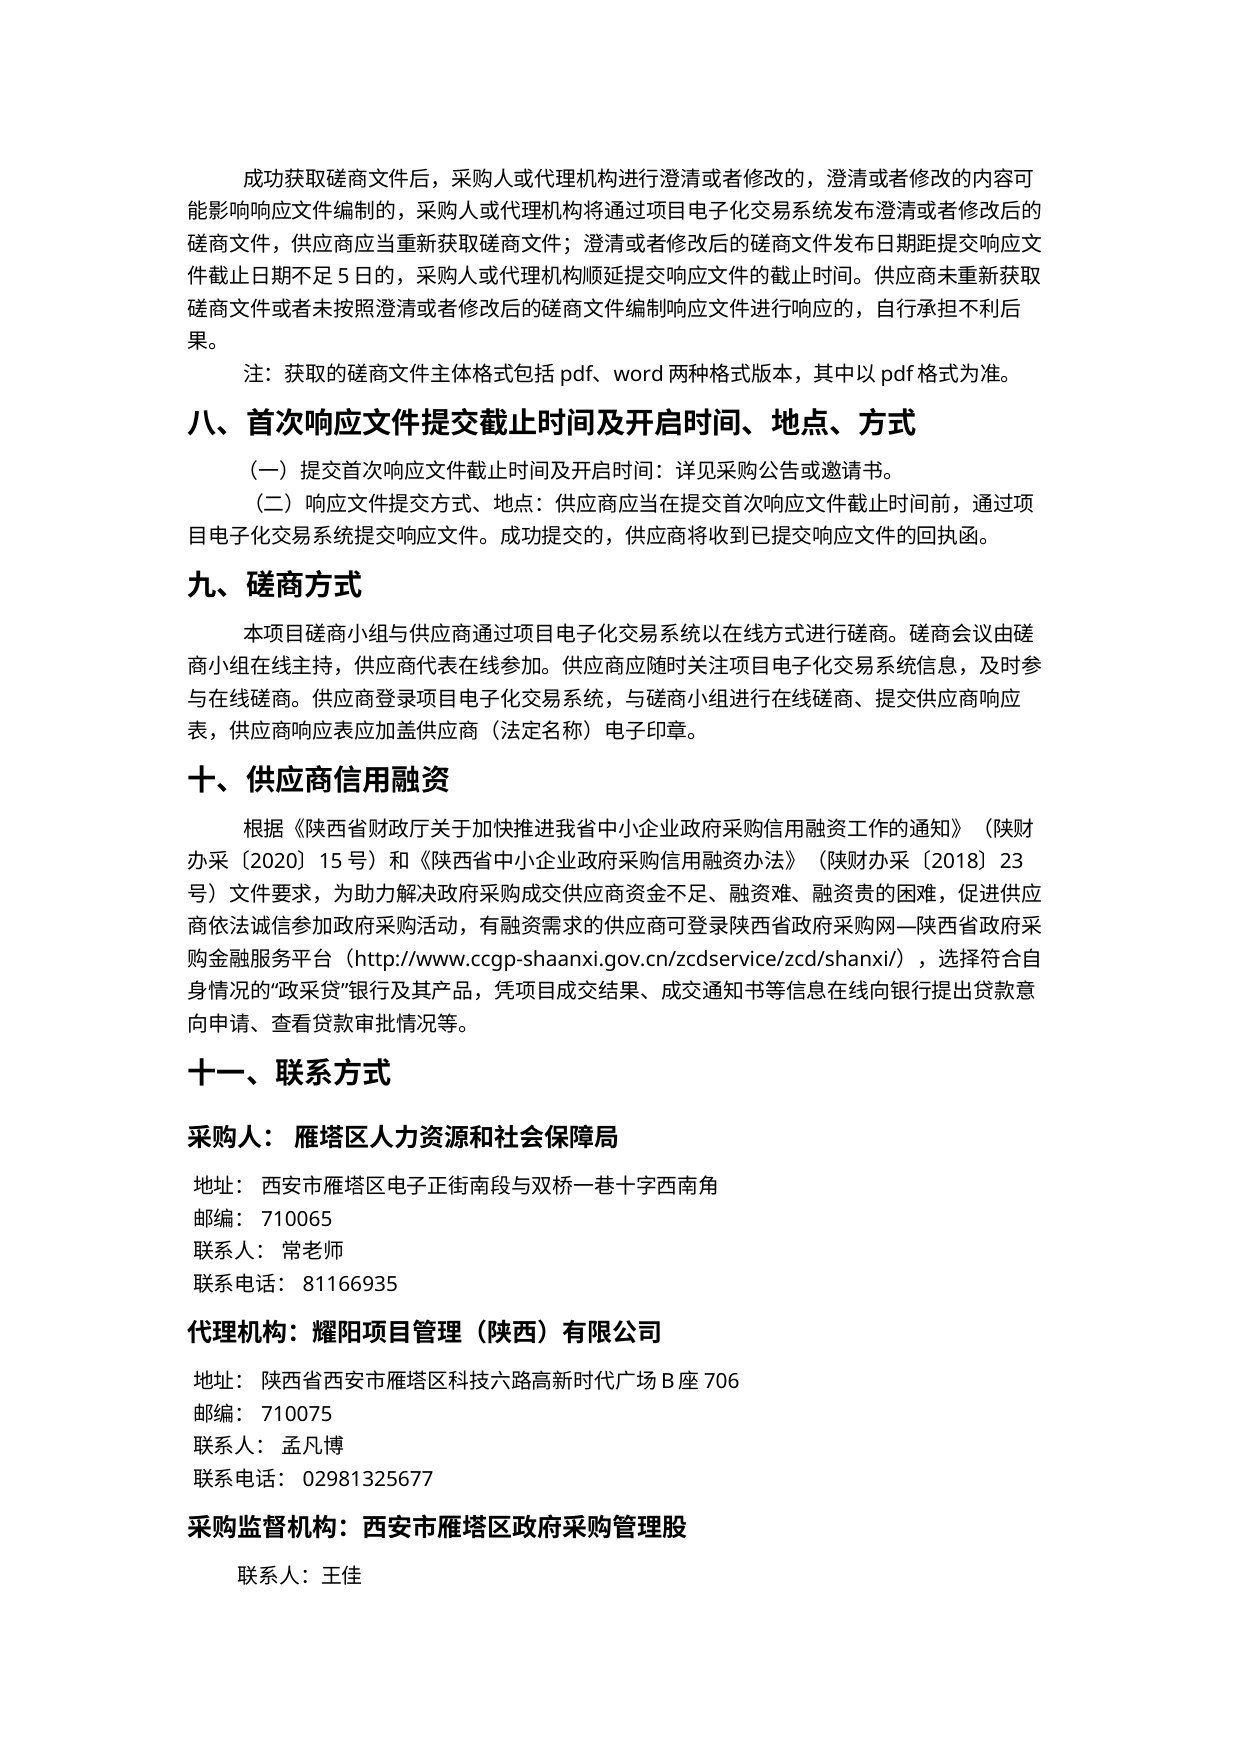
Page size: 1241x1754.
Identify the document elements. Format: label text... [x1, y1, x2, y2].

text （二）响应文件提交方式、地点：供应商应当在提交首次响应文件截止时间前，通过项目电子化交易系统提交响应文件。成功提交的，供应商将收到已提交响应文件的回执函。 [187, 487, 1053, 552]
text 采购人： 雁塔区人力资源和社会保障局 [187, 1104, 1053, 1169]
text 联系人： 常老师 [187, 1234, 1053, 1267]
text 本项目磋商小组与供应商通过项目电子化交易系统以在线方式进行磋商。磋商会议由磋商小组在线主持，供应商代表在线参加。供应商应随时关注项目电子化交易系统信息，及时参与在线磋商。供应商登录项目电子化交易系统，与磋商小组进行在线磋商、提交供应商响应表，供应商响应表应加盖供应商（法定名称）电子印章。 [187, 617, 1053, 747]
text 采购监督机构：西安市雁塔区政府采购管理股 [187, 1494, 1053, 1559]
text 成功获取磋商文件后，采购人或代理机构进行澄清或者修改的，澄清或者修改的内容可能影响响应文件编制的，采购人或代理机构将通过项目电子化交易系统发布澄清或者修改后的磋商文件，供应商应当重新获取磋商文件；澄清或者修改后的磋商文件发布日期距提交响应文件截止日期不足5日的，采购人或代理机构顺延提交响应文件的截止时间。供应商未重新获取磋商文件或者未按照澄清或者修改后的磋商文件编制响应文件进行响应的，自行承担不利后果。 [187, 162, 1053, 357]
text 代理机构：耀阳项目管理（陕西）有限公司 [187, 1299, 1053, 1364]
text 邮编： 710075 [187, 1397, 1053, 1429]
text 根据《陕西省财政厅关于加快推进我省中小企业政府采购信用融资工作的通知》（陕财办采〔2020〕15 号）和《陕西省中小企业政府采购信用融资办法》（陕财办采〔2018〕23 号）文件要求，为助力解决政府采购成交供应商资金不足、融资难、融资贵的困难，促进供应商依法诚信参加政府采购活动，有融资需求的供应商可登录陕西省政府采购网—陕西省政府采购金融服务平台（http://www.ccgp-shaanxi.gov.cn/zcdservice/zcd/shanxi/），选择符合自身情况的“政采贷”银行及其产品，凭项目成交结果、成交通知书等信息在线向银行提出贷款意向申请、查看贷款审批情况等。 [187, 812, 1053, 1039]
text 地址： 西安市雁塔区电子正街南段与双桥一巷十字西南角 [187, 1169, 1053, 1202]
text 联系电话： 81166935 [187, 1267, 1053, 1299]
text 八、首次响应文件提交截止时间及开启时间、地点、方式 [187, 389, 1053, 454]
text 联系电话： 02981325677 [187, 1462, 1053, 1494]
text （一）提交首次响应文件截止时间及开启时间：详见采购公告或邀请书。 [187, 454, 1053, 487]
text 十一、联系方式 [187, 1039, 1053, 1104]
text 联系人：王佳 [187, 1559, 1053, 1592]
text 地址： 陕西省西安市雁塔区科技六路高新时代广场B座706 [187, 1364, 1053, 1397]
text 联系人： 孟凡博 [187, 1429, 1053, 1462]
text 九、磋商方式 [187, 552, 1053, 617]
text 十、供应商信用融资 [187, 747, 1053, 812]
text 邮编： 710065 [187, 1202, 1053, 1234]
text 注：获取的磋商文件主体格式包括pdf、word两种格式版本，其中以pdf格式为准。 [187, 357, 1053, 389]
